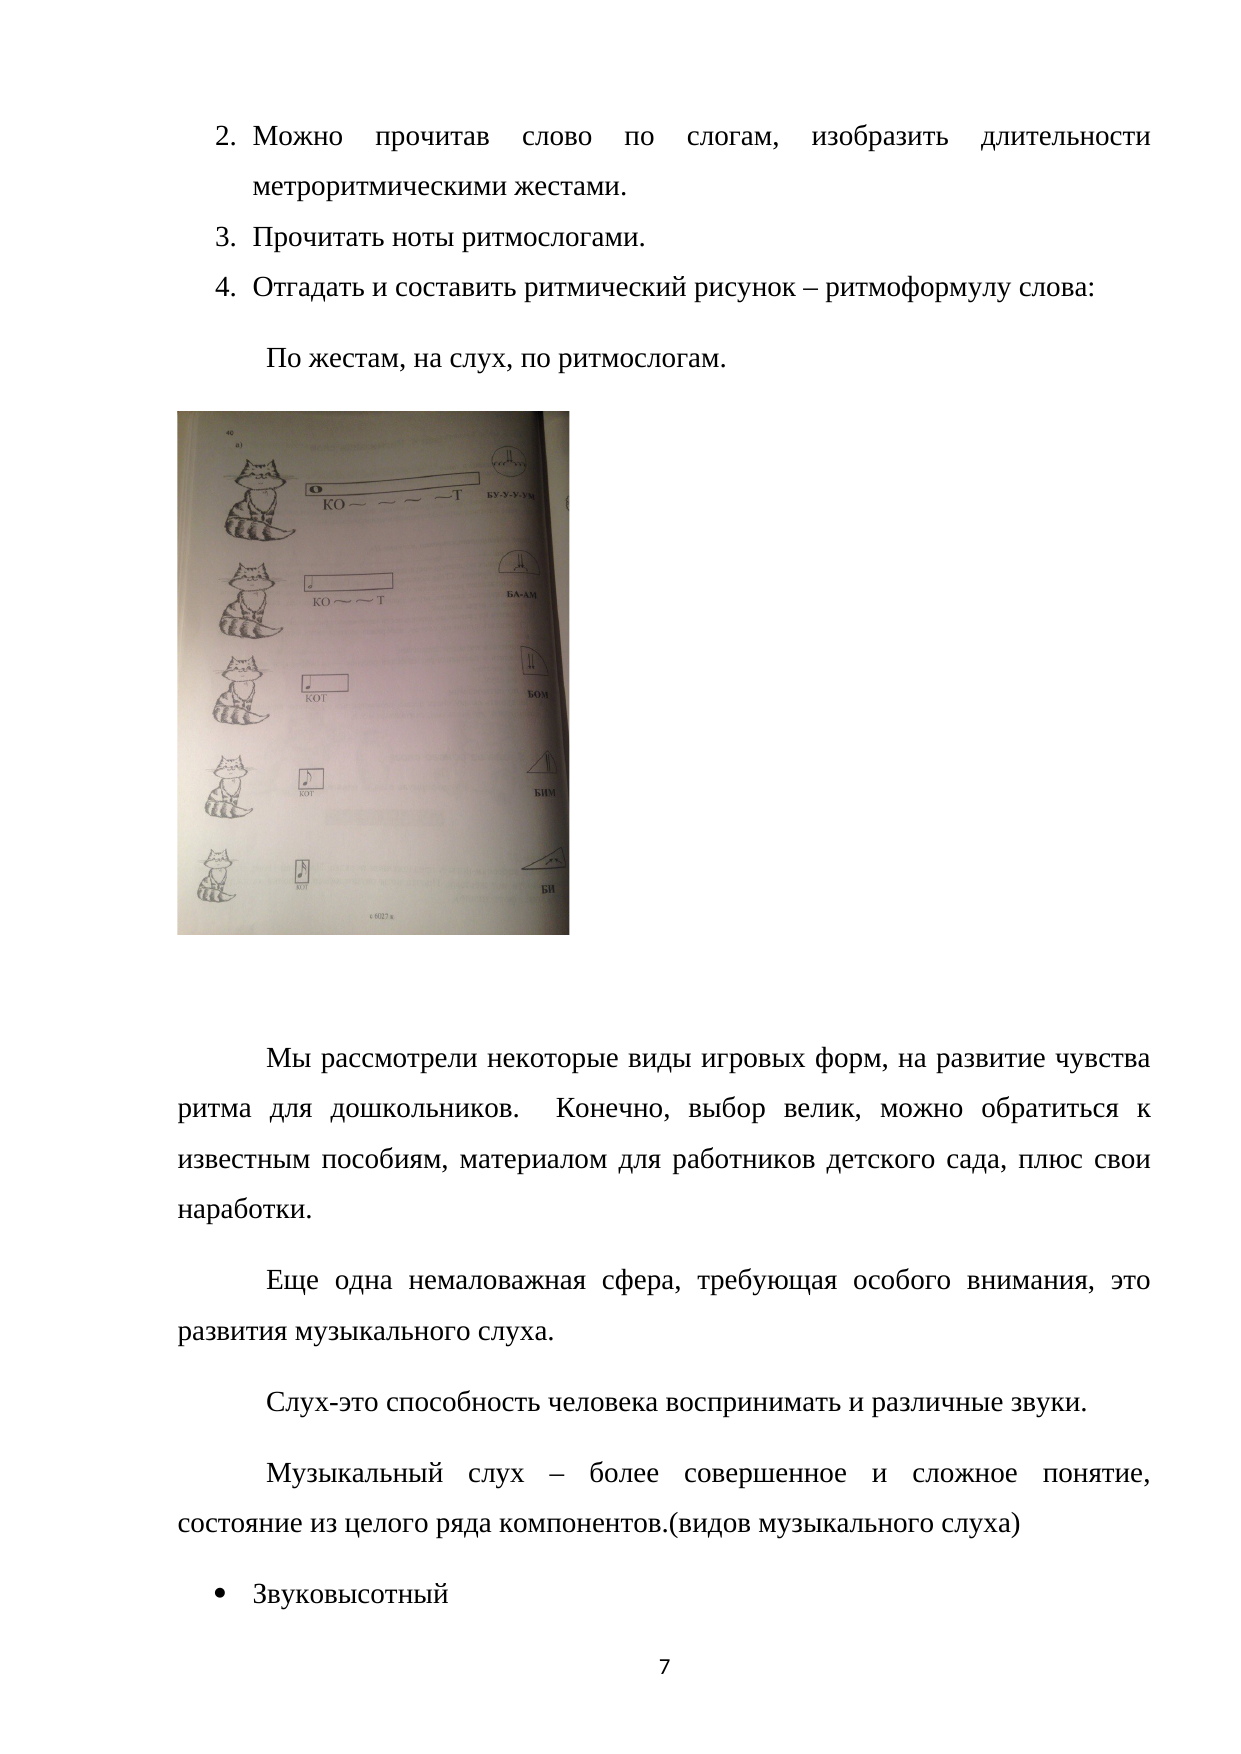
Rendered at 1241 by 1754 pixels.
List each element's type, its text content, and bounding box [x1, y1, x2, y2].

text Слух-это способность человека воспринимать и различные звуки. [177, 1384, 1152, 1417]
list Звуковысотный [215, 1576, 1152, 1610]
text Мы рассмотрели некоторые виды игровых форм, на развитие чувства ритма для дошкольников. Конечно, выбор велик, можно обратиться к известным пособиям, материалом для работников детского сада, плюс свои наработки. [177, 1040, 1152, 1225]
text Еще одна немаловажная сфера, требующая особого внимания, это развития музыкального слуха. [177, 1262, 1152, 1346]
text Музыкальный слух – более совершенное и сложное понятие, состояние из целого ряда компонентов.(видов музыкального слуха) [177, 1455, 1152, 1539]
list Можно прочитав слово по слогам, изобразить длительности метроритмическими жестами. [215, 118, 1152, 202]
list Отгадать и составить ритмический рисунок – ритмоформулу слова: [215, 269, 1152, 303]
picture [177, 411, 570, 935]
list Прочитать ноты ритмослогами. [215, 219, 1152, 252]
text По жестам, на слух, по ритмослогам. [177, 340, 1152, 374]
